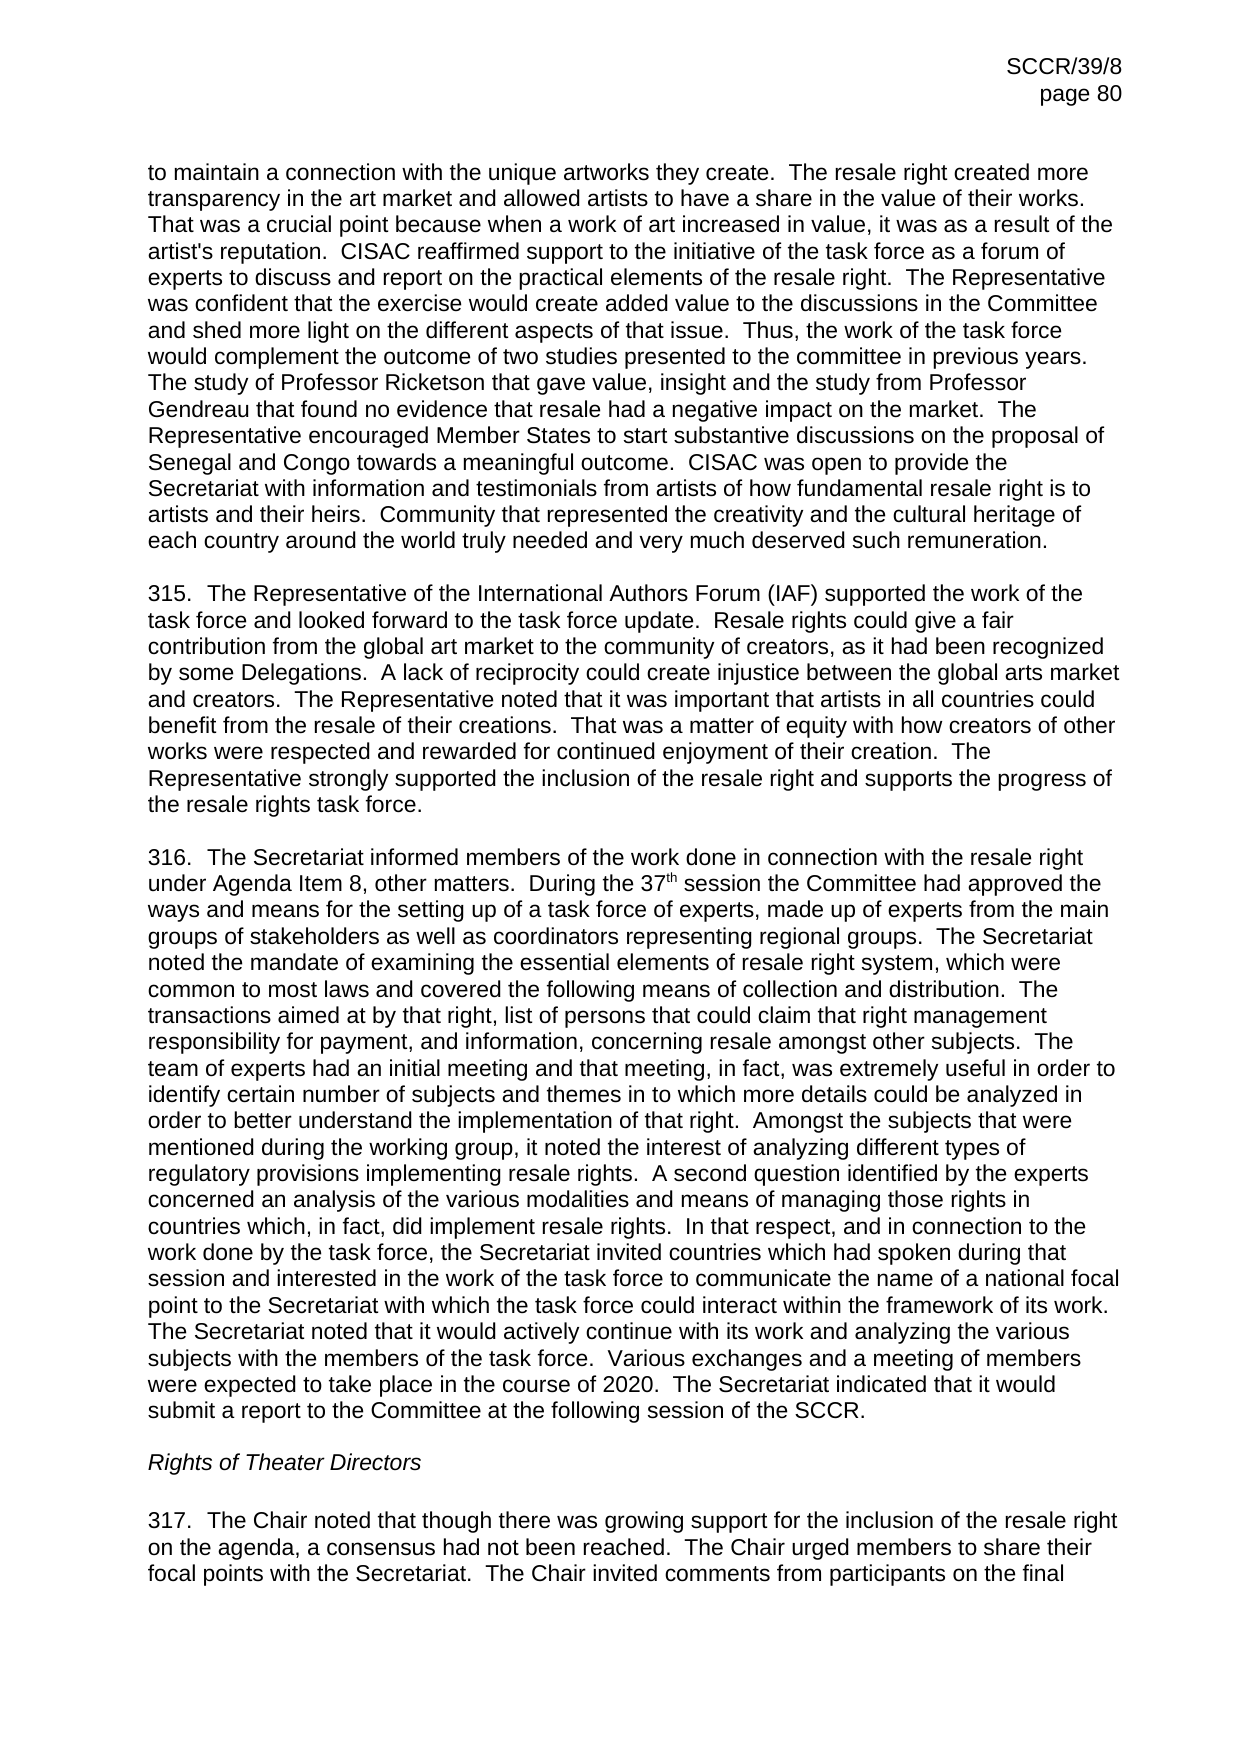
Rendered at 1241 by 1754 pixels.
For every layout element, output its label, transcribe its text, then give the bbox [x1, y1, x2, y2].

list The Secretariat informed members of the work done in connection with the resale right under Agenda Item 8, other matters. During the 37th session the Committee had approved the ways and means for the setting up of a task force of experts, made up of experts from the main groups of stakeholders as well as coordinators representing regional groups. The Secretariat noted the mandate of examining the essential elements of resale right system, which were common to most laws and covered the following means of collection and distribution. The transactions aimed at by that right, list of persons that could claim that right management responsibility for payment, and information, concerning resale amongst other subjects. The team of experts had an initial meeting and that meeting, in fact, was extremely useful in order to identify certain number of subjects and themes in to which more details could be analyzed in order to better understand the implementation of that right. Amongst the subjects that were mentioned during the working group, it noted the interest of analyzing different types of regulatory provisions implementing resale rights. A second question identified by the experts concerned an analysis of the various modalities and means of managing those rights in countries which, in fact, did implement resale rights. In that respect, and in connection to the work done by the task force, the Secretariat invited countries which had spoken during that session and interested in the work of the task force to communicate the name of a national focal point to the Secretariat with which the task force could interact within the framework of its work. The Secretariat noted that it would actively continue with its work and analyzing the various subjects with the members of the task force. Various exchanges and a meeting of members were expected to take place in the course of 2020. The Secretariat indicated that it would submit a report to the Committee at the following session of the SCCR. [148, 844, 1122, 1423]
list The Representative of the International Authors Forum (IAF) supported the work of the task force and looked forward to the task force update. Resale rights could give a fair contribution from the global art market to the community of creators, as it had been recognized by some Delegations. A lack of reciprocity could create injustice between the global arts market and creators. The Representative noted that it was important that artists in all countries could benefit from the resale of their creations. That was a matter of equity with how creators of other works were respected and rewarded for continued enjoyment of their creation. The Representative strongly supported the inclusion of the resale right and supports the progress of the resale rights task force. [148, 580, 1122, 817]
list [148, 1507, 1122, 1587]
subtitle Rights of Theater Directors [148, 1448, 1122, 1475]
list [148, 158, 1122, 554]
